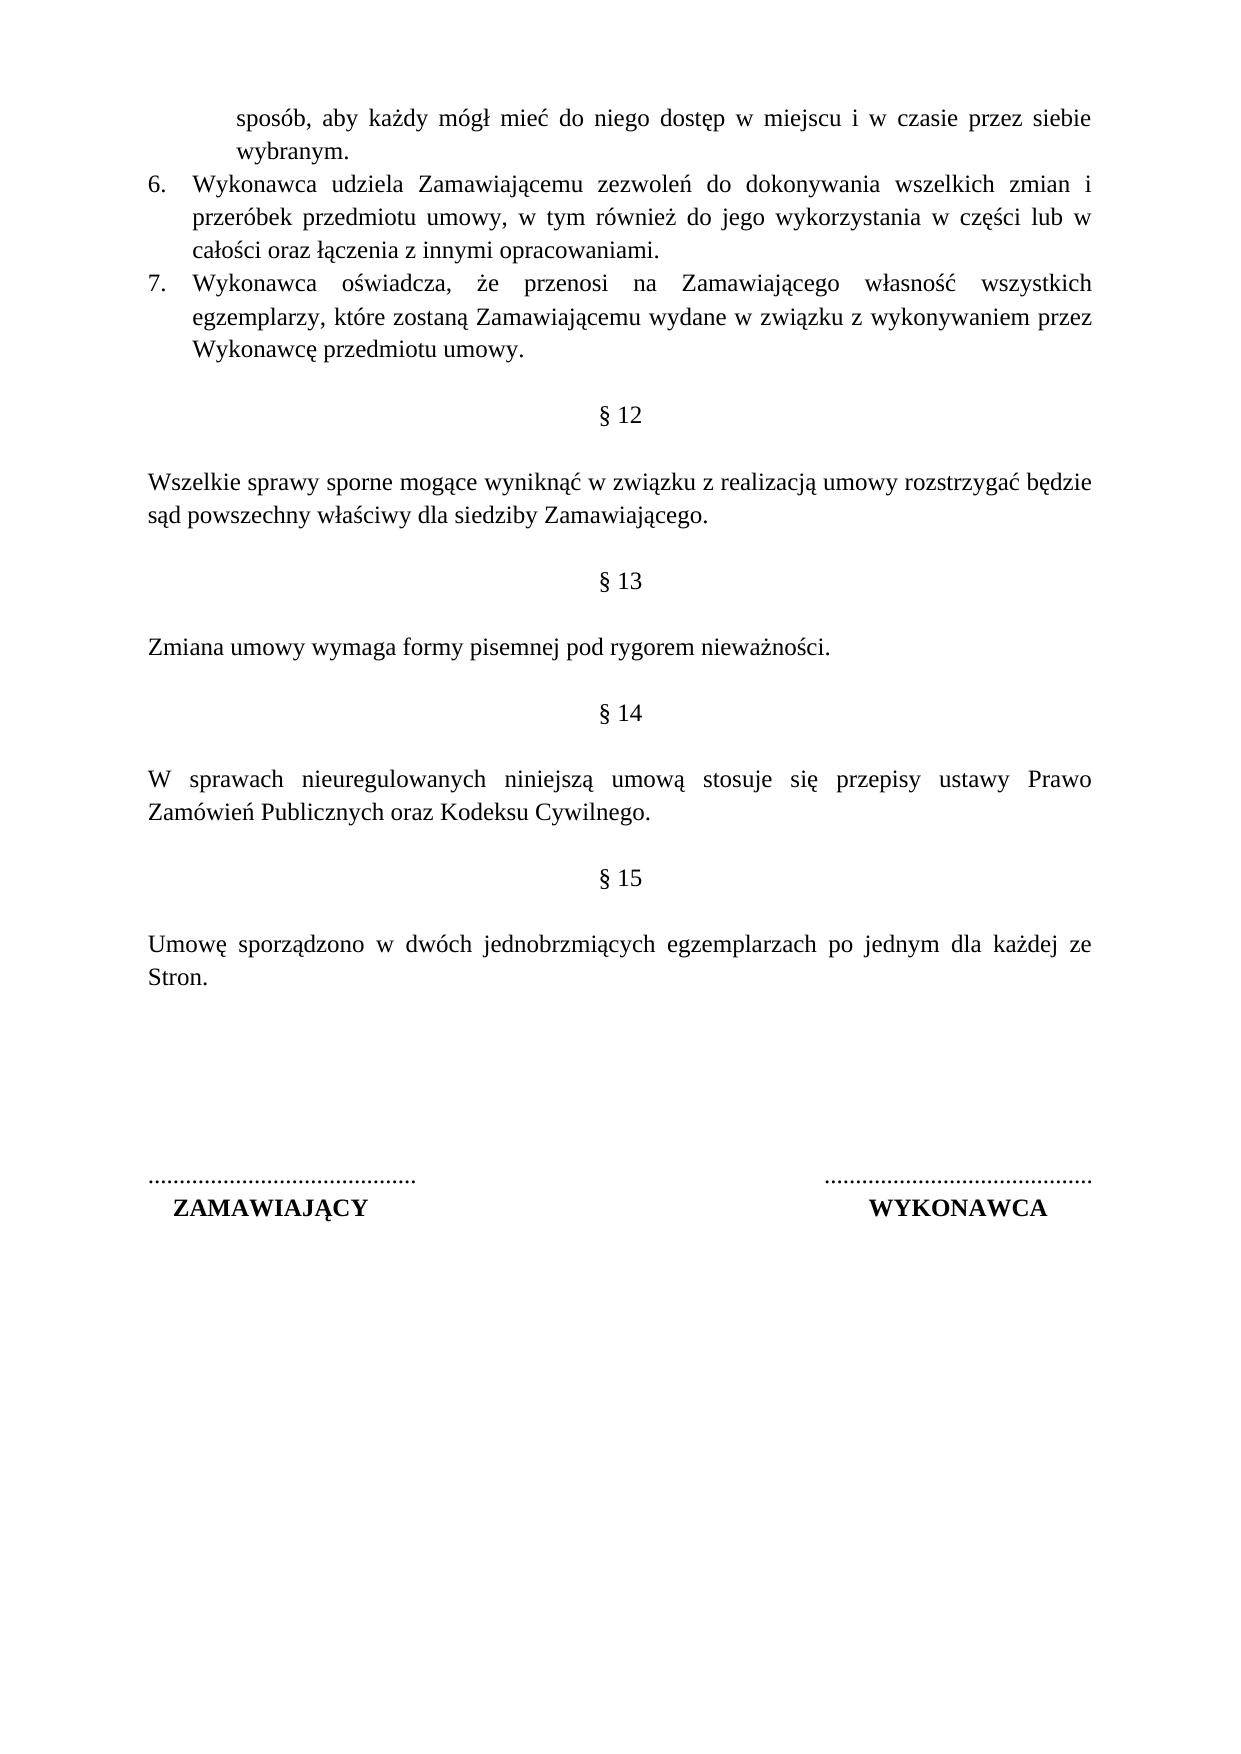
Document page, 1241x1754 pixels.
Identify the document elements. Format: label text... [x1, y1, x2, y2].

text Zmiana umowy wymaga formy pisemnej pod rygorem nieważności. [148, 632, 1093, 661]
text Wszelkie sprawy sporne mogące wyniknąć w związku z realizacją umowy rozstrzygać będzie sąd powszechny właściwy dla siedziby Zamawiającego. [148, 467, 1093, 528]
text ZAMAWIAJĄCY WYKONAWCA [148, 1193, 1093, 1222]
text Umowę sporządzono w dwóch jednobrzmiących egzemplarzach po jednym dla każdej ze Stron. [148, 929, 1093, 991]
text ........................................... ........................................... [148, 1160, 1093, 1189]
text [192, 103, 1093, 165]
text § 13 [148, 566, 1093, 594]
text W sprawach nieuregulowanych niniejszą umową stosuje się przepisy ustawy Prawo Zamówień Publicznych oraz Kodeksu Cywilnego. [148, 764, 1093, 826]
text 7. Wykonawca oświadcza, że przenosi na Zamawiającego własność wszystkich egzemplarzy, które zostaną Zamawiającemu wydane w związku z wykonywaniem przez Wykonawcę przedmiotu umowy. [148, 268, 1093, 363]
text 6. Wykonawca udziela Zamawiającemu zezwoleń do dokonywania wszelkich zmian i przeróbek przedmiotu umowy, w tym również do jego wykorzystania w części lub w całości oraz łączenia z innymi opracowaniami. [148, 169, 1093, 264]
text § 15 [148, 863, 1093, 892]
text § 12 [148, 401, 1093, 429]
text § 14 [148, 698, 1093, 727]
